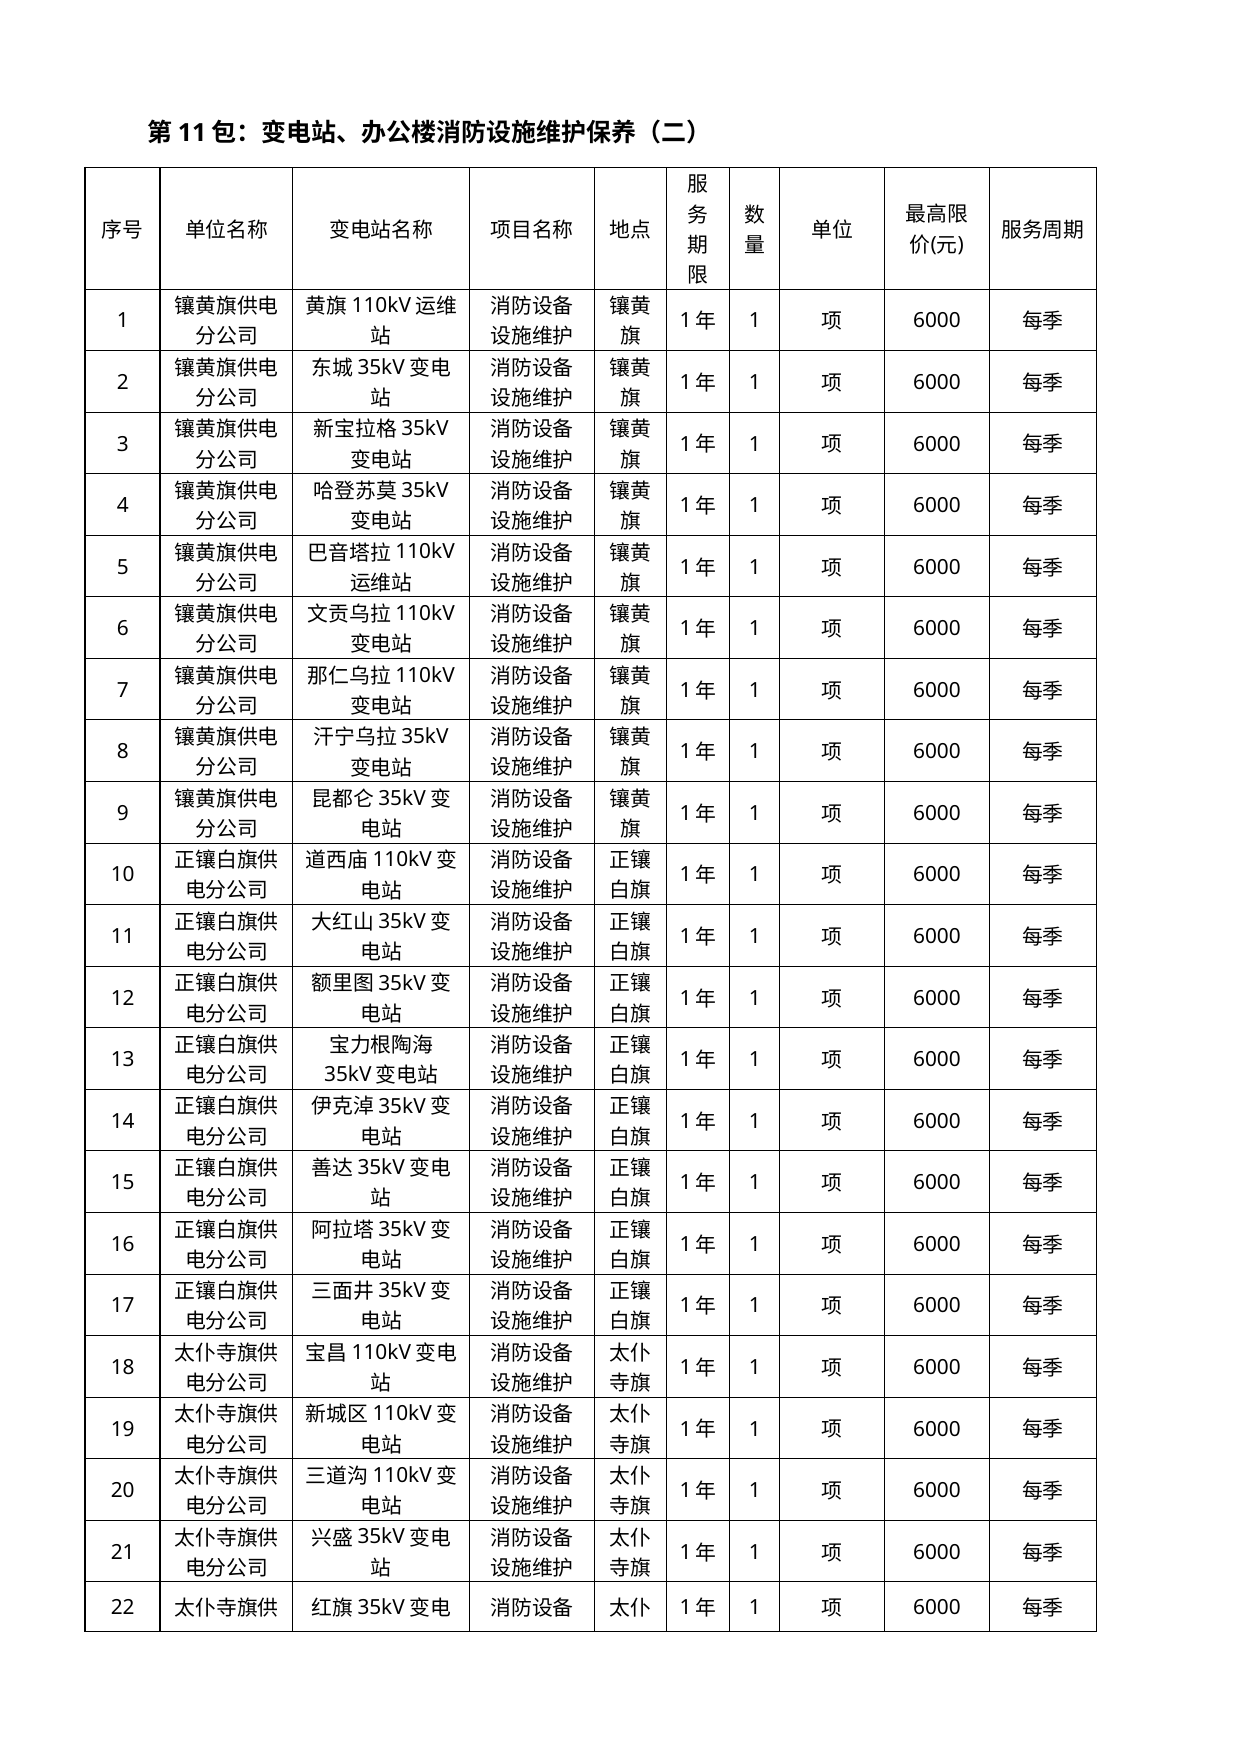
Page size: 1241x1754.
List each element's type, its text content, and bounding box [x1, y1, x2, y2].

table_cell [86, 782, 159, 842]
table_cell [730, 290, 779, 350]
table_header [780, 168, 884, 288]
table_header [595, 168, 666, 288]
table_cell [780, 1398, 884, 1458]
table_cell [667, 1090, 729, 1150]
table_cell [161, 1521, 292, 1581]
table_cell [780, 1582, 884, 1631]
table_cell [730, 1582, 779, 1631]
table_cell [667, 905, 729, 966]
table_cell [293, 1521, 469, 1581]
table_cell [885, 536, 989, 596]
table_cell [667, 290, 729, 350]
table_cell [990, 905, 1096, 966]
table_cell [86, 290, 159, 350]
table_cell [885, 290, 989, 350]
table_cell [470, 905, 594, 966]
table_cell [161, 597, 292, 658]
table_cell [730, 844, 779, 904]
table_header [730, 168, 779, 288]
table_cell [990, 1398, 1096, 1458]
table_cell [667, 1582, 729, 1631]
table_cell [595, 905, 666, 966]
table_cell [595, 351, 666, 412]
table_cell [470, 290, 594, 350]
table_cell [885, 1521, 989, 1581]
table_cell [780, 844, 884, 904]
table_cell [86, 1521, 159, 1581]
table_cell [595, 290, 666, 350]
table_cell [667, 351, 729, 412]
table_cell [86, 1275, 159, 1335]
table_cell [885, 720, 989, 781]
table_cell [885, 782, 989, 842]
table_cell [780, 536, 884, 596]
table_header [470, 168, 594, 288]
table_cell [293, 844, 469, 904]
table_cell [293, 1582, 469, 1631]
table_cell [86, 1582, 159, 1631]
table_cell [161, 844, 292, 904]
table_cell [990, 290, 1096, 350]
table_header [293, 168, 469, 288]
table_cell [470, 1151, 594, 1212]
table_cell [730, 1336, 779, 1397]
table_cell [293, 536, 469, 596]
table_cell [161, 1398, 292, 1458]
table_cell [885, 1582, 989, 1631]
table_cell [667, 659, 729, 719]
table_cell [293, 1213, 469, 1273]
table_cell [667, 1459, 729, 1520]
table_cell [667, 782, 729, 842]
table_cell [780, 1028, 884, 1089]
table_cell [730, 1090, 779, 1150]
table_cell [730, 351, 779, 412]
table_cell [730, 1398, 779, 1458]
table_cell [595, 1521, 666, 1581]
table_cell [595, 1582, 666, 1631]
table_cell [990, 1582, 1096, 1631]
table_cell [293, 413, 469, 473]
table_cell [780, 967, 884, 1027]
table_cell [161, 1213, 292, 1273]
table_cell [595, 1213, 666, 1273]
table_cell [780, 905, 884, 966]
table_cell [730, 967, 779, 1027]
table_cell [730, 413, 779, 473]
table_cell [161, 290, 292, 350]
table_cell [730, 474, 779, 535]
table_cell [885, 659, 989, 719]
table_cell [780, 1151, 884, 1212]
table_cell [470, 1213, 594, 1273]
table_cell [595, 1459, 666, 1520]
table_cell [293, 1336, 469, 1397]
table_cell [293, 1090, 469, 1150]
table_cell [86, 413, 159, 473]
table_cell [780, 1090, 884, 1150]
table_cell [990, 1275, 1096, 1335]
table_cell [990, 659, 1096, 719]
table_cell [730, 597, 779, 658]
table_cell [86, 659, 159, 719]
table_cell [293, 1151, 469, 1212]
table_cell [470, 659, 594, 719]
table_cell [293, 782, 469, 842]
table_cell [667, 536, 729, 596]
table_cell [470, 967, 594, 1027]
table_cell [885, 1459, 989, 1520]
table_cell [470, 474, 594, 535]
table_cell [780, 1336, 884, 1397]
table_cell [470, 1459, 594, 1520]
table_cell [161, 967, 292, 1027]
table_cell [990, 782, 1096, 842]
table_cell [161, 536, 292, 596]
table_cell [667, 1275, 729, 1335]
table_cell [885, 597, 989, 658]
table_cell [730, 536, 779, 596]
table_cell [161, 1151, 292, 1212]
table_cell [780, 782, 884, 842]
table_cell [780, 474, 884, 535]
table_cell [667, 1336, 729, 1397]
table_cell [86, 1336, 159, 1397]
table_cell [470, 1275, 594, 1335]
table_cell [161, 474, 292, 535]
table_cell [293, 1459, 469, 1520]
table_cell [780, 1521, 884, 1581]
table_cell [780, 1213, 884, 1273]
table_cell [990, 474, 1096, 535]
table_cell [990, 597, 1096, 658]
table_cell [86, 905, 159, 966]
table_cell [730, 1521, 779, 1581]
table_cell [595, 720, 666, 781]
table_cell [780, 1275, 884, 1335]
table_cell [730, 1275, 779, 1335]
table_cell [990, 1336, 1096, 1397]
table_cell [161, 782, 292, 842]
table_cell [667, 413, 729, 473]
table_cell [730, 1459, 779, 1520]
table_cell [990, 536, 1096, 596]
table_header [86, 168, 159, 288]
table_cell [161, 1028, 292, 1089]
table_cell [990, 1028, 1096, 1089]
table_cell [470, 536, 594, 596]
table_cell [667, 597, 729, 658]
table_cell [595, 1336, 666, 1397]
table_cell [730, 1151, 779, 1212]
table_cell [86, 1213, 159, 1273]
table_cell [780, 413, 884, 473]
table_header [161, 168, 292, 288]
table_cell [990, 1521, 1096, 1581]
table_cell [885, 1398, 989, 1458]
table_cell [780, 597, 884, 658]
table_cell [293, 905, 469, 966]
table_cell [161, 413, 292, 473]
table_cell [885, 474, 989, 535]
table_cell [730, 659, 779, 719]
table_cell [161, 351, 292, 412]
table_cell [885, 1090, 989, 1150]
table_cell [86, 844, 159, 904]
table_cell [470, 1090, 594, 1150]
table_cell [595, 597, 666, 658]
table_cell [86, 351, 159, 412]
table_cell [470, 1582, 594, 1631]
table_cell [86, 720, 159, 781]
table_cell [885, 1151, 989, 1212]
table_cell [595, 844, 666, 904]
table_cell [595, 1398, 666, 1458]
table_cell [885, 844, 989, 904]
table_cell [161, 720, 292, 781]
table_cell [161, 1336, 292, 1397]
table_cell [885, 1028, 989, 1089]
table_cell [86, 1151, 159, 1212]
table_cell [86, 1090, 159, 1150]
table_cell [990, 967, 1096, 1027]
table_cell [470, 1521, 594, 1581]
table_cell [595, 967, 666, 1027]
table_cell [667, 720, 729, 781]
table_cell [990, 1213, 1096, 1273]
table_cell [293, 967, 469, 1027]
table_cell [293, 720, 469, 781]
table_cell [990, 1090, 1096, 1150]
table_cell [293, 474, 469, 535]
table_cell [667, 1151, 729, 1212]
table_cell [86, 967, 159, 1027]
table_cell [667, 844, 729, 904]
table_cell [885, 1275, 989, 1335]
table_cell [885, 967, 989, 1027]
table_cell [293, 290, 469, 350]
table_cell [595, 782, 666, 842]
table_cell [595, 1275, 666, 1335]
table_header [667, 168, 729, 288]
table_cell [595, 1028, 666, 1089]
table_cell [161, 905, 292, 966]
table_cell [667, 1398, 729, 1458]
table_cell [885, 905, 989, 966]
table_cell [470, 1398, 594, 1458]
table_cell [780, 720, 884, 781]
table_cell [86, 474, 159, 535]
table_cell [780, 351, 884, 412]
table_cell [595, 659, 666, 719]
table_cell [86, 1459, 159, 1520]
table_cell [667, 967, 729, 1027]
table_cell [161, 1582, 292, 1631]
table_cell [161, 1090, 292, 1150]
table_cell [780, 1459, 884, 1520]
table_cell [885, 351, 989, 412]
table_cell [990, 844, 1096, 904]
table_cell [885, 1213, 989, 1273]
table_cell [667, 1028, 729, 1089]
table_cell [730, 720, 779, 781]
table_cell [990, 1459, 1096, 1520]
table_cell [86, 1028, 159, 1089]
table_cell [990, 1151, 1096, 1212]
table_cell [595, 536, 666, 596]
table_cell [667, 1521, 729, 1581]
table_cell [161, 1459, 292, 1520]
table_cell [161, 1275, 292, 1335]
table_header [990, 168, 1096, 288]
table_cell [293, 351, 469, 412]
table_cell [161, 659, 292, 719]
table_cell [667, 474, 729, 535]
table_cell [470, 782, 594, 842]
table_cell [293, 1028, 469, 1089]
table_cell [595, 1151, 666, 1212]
text 第11包：变电站、办公楼消防设施维护保养（二） [148, 112, 1092, 148]
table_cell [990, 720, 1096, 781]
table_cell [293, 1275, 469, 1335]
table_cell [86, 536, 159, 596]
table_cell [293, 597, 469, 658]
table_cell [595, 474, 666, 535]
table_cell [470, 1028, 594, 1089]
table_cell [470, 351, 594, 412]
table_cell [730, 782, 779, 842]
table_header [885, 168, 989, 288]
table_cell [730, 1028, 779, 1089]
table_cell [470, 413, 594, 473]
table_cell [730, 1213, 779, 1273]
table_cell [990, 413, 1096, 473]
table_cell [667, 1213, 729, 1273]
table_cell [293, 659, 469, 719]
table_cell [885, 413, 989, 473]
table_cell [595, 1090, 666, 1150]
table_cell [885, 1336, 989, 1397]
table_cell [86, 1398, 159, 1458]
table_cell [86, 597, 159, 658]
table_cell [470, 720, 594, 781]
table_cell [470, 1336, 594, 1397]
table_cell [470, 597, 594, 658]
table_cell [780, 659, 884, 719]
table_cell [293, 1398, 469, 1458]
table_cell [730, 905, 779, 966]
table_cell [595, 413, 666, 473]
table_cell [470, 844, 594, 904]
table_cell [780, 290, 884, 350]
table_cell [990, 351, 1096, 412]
